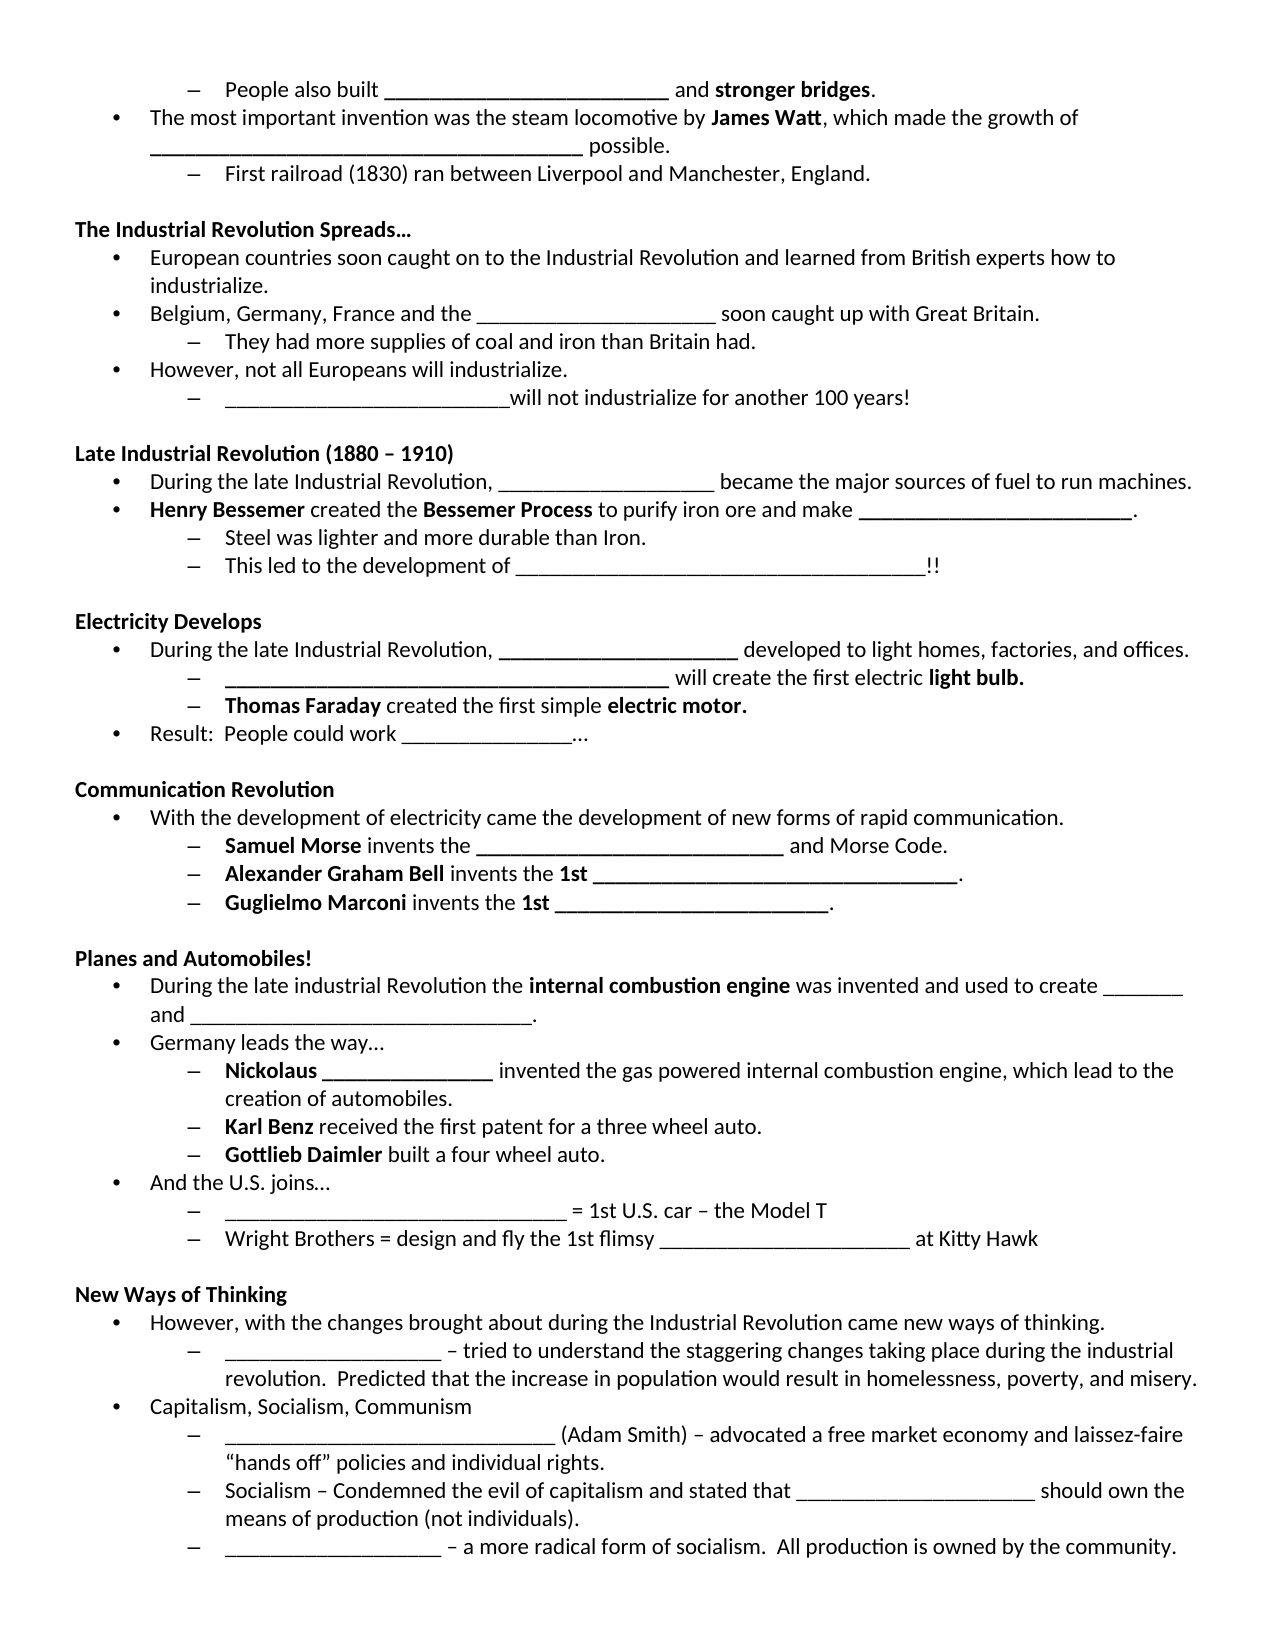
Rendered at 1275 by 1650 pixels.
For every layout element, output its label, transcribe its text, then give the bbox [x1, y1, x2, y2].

list Samuel Morse invents the ___________________________ and Morse Code. [187, 832, 1200, 859]
list And the U.S. joins… [112, 1168, 1200, 1196]
text Late Industrial Revolution (1880 – 1910) [75, 439, 1200, 467]
list Nickolaus _______________ invented the gas powered internal combustion engine, which lead to the creation of automobiles. [187, 1056, 1200, 1112]
text Planes and Automobiles! [75, 944, 1200, 972]
list They had more supplies of coal and iron than Britain had. [187, 327, 1200, 355]
list This led to the development of ____________________________________!! [187, 551, 1200, 579]
list The most important invention was the steam locomotive by James Watt, which made the growth of ______________________________________ possible. [112, 103, 1200, 159]
text Electricity Develops [75, 607, 1200, 635]
list First railroad (1830) ran between Liverpool and Manchester, England. [187, 159, 1200, 187]
list Capitalism, Socialism, Communism [112, 1392, 1200, 1420]
list Gottlieb Daimler built a four wheel auto. [187, 1140, 1200, 1168]
list Karl Benz received the first patent for a three wheel auto. [187, 1112, 1200, 1140]
text New Ways of Thinking [75, 1280, 1200, 1308]
list Alexander Graham Bell invents the 1st ________________________________. [187, 859, 1200, 888]
list Guglielmo Marconi invents the 1st ________________________. [187, 888, 1200, 916]
list However, not all Europeans will industrialize. [112, 355, 1200, 383]
list During the late industrial Revolution the internal combustion engine was invented and used to create _______ and ______________________________. [112, 972, 1200, 1028]
list _________________________will not industrialize for another 100 years! [187, 383, 1200, 411]
text Communication Revolution [75, 776, 1200, 803]
list _____________________________ (Adam Smith) – advocated a free market economy and laissez-faire “hands off” policies and individual rights. [187, 1420, 1200, 1476]
list ___________________ – a more radical form of socialism. All production is owned by the community. [187, 1532, 1200, 1560]
list However, with the changes brought about during the Industrial Revolution came new ways of thinking. [112, 1308, 1200, 1336]
list People also built _________________________ and stronger bridges. [187, 75, 1200, 103]
list Socialism – Condemned the evil of capitalism and stated that _____________________ should own the means of production (not individuals). [187, 1476, 1200, 1532]
list During the late Industrial Revolution, ___________________ became the major sources of fuel to run machines. [112, 467, 1200, 495]
list Germany leads the way… [112, 1028, 1200, 1056]
list With the development of electricity came the development of new forms of rapid communication. [112, 803, 1200, 832]
list During the late Industrial Revolution, _____________________ developed to light homes, factories, and offices. [112, 635, 1200, 663]
text The Industrial Revolution Spreads… [75, 215, 1200, 243]
list _______________________________________ will create the first electric light bulb. [187, 663, 1200, 691]
list Henry Bessemer created the Bessemer Process to purify iron ore and make ________________________. [112, 495, 1200, 523]
list ______________________________ = 1st U.S. car – the Model T [187, 1196, 1200, 1224]
list Thomas Faraday created the first simple electric motor. [187, 691, 1200, 719]
list Wright Brothers = design and fly the 1st flimsy ______________________ at Kitty Hawk [187, 1224, 1200, 1252]
list Belgium, Germany, France and the _____________________ soon caught up with Great Britain. [112, 299, 1200, 327]
list European countries soon caught on to the Industrial Revolution and learned from British experts how to industrialize. [112, 243, 1200, 299]
list Steel was lighter and more durable than Iron. [187, 523, 1200, 551]
list Result: People could work _______________… [112, 719, 1200, 747]
list ___________________ – tried to understand the staggering changes taking place during the industrial revolution. Predicted that the increase in population would result in homelessness, poverty, and misery. [187, 1336, 1200, 1392]
